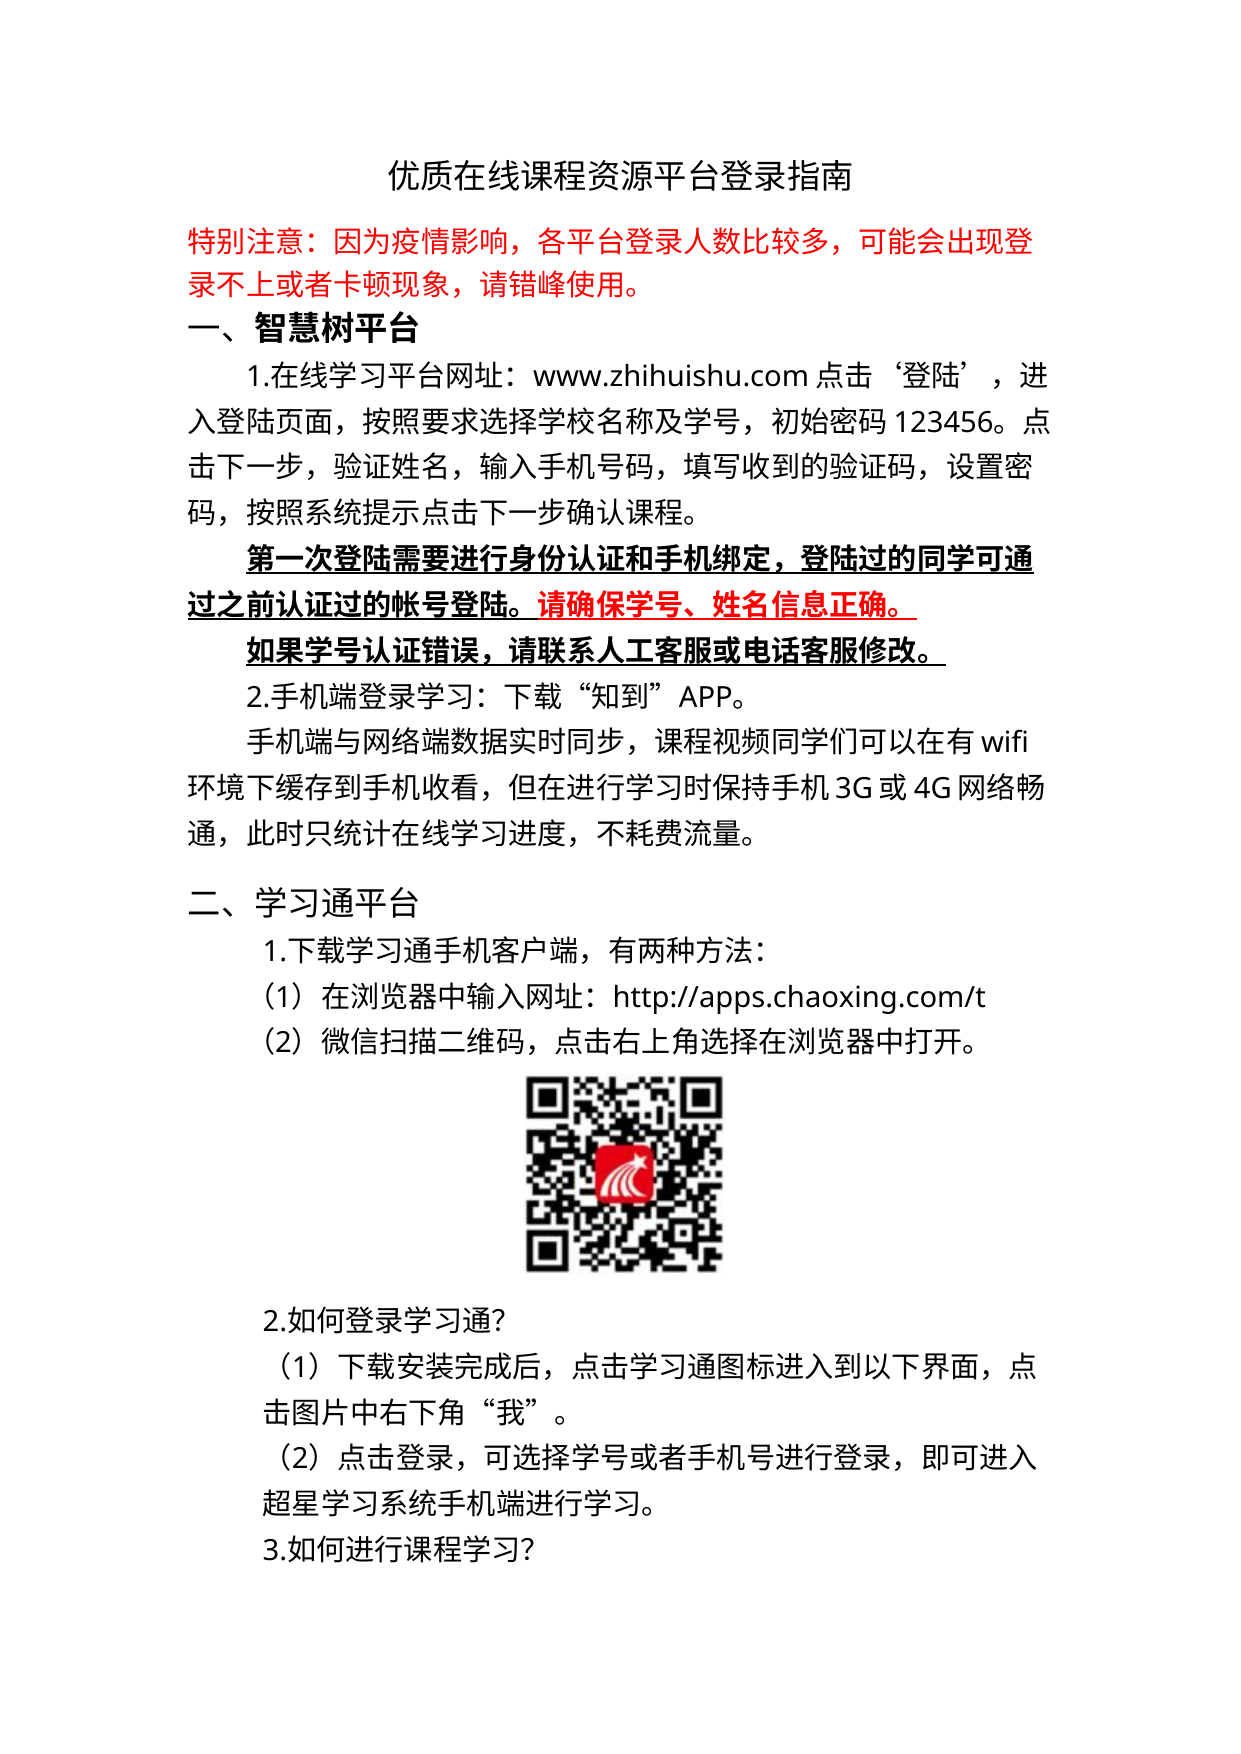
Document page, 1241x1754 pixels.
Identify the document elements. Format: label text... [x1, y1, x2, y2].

text 如果学号认证错误，请联系人工客服或电话客服修改。 [187, 624, 1053, 670]
text （1）下载安装完成后，点击学习通图标进入到以下界面，点击图片中右下角“我”。 [262, 1341, 1053, 1432]
text 特别注意：因为疫情影响，各平台登录人数比较多，可能会出现登录不上或者卡顿现象，请错峰使用。 [187, 219, 1053, 304]
picture [497, 1062, 743, 1295]
text 3.如何进行课程学习？ [262, 1524, 1053, 1570]
text （1）在浏览器中输入网址：http://apps.chaoxing.com/t [187, 970, 1053, 1016]
text 2.手机端登录学习：下载“知到”APP。 [187, 670, 1053, 716]
text 优质在线课程资源平台登录指南 [187, 150, 1053, 198]
text 一、智慧树平台 [187, 304, 1053, 349]
text 2.如何登录学习通？ [262, 1295, 1053, 1341]
text （2）点击登录，可选择学号或者手机号进行登录，即可进入超星学习系统手机端进行学习。 [262, 1432, 1053, 1524]
text （2）微信扫描二维码，点击右上角选择在浏览器中打开。 [187, 1016, 1053, 1062]
text 二、学习通平台 [187, 879, 1053, 924]
text 1.下载学习通手机客户端，有两种方法： [262, 924, 1053, 970]
text 1.在线学习平台网址：www.zhihuishu.com点击‘登陆’，进入登陆页面，按照要求选择学校名称及学号，初始密码123456。点击下一步，验证姓名，输入手机号码，填写收到的验证码，设置密码，按照系统提示点击下一步确认课程。 [187, 349, 1053, 533]
text 第一次登陆需要进行身份认证和手机绑定，登陆过的同学可通过之前认证过的帐号登陆。请确保学号、姓名信息正确。 [187, 533, 1053, 624]
text 手机端与网络端数据实时同步，课程视频同学们可以在有wifi环境下缓存到手机收看，但在进行学习时保持手机或网络畅通，此时只统计在线学习进度，不耗费流量。 [187, 716, 1053, 854]
